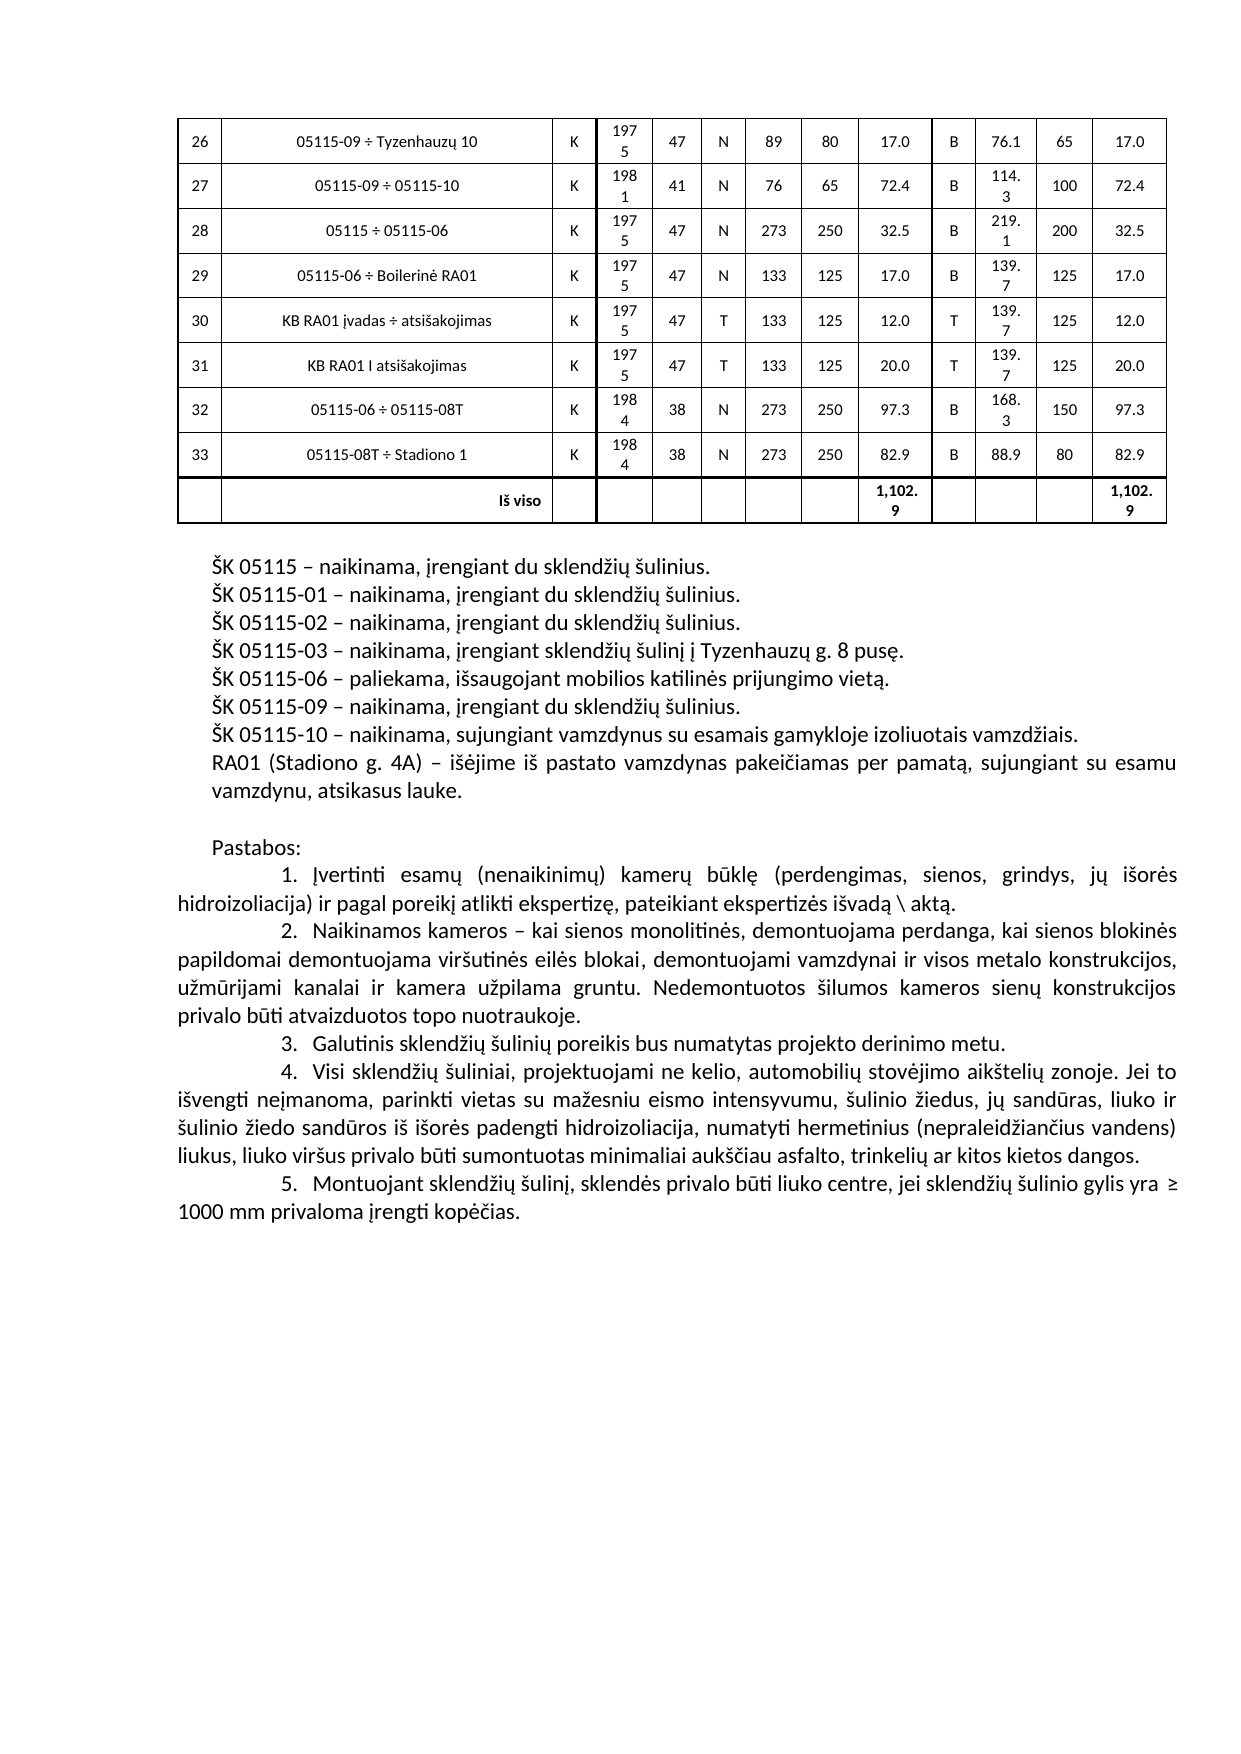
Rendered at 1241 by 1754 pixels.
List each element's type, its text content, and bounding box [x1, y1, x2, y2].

table_cell 150 [1037, 388, 1092, 432]
text ŠK 05115-06 – paliekama, išsaugojant mobilios katilinės prijungimo vietą. [212, 664, 1178, 692]
table_cell 139.7 [976, 343, 1036, 387]
text ŠK 05115-09 – naikinama, įrengiant du sklendžių šulinius. [212, 692, 1178, 721]
text ŠK 05115-10 – naikinama, sujungiant vamzdynus su esamais gamykloje izoliuotais vamzdžiais. [212, 721, 1178, 748]
table_cell 1,102.9 [1093, 479, 1166, 522]
table_cell 27 [179, 164, 221, 208]
table_cell [802, 479, 858, 522]
table_cell 1,102.9 [859, 479, 931, 522]
table_cell 17.0 [859, 119, 931, 163]
list Galutinis sklendžių šulinių poreikis bus numatytas projekto derinimo metu. [177, 1029, 1178, 1057]
table_cell 38 [653, 388, 701, 432]
table_cell 05115-06 ÷ Boilerinė RA01 [222, 254, 552, 297]
table_cell [553, 479, 595, 522]
table_cell 168.3 [976, 388, 1036, 432]
table_cell 12.0 [1093, 298, 1166, 342]
table_cell 20.0 [859, 343, 931, 387]
table_cell 219.1 [976, 209, 1036, 252]
table_cell 41 [653, 164, 701, 208]
table_cell 32.5 [1093, 209, 1166, 252]
table_cell 72.4 [859, 164, 931, 208]
table_cell 30 [179, 298, 221, 342]
table_cell K [553, 388, 595, 432]
table_cell B [933, 209, 975, 252]
table_cell 250 [802, 388, 858, 432]
table_cell 125 [802, 254, 858, 297]
table_cell T [933, 298, 975, 342]
table_cell 05115-06 ÷ 05115-08T [222, 388, 552, 432]
table_cell 250 [802, 433, 858, 476]
table_cell N [702, 164, 745, 208]
table_cell [933, 479, 975, 522]
table_cell 250 [802, 209, 858, 252]
table_cell K [553, 119, 595, 163]
table_cell 1975 [598, 209, 652, 252]
table_cell K [553, 433, 595, 476]
table_cell [653, 479, 701, 522]
table_cell 20.0 [1093, 343, 1166, 387]
table_cell T [702, 343, 745, 387]
table_cell 05115-08T ÷ Stadiono 1 [222, 433, 552, 476]
table_cell 65 [1037, 119, 1092, 163]
list Visi sklendžių šuliniai, projektuojami ne kelio, automobilių stovėjimo aikštelių zonoje. Jei to išvengti neįmanoma, parinkti vietas su mažesniu eismo intensyvumu, šulinio žiedus, jų sandūras, liuko ir šulinio žiedo sandūros iš išorės padengti hidroizoliacija, numatyti hermetinius (nepraleidžiančius vandens) liukus, liuko viršus privalo būti sumontuotas minimaliai aukščiau asfalto, trinkelių ar kitos kietos dangos. [177, 1057, 1178, 1169]
table_cell 88.9 [976, 433, 1036, 476]
table_cell 76 [746, 164, 801, 208]
table_cell 47 [653, 298, 701, 342]
table_cell 139.7 [976, 298, 1036, 342]
table_cell 133 [746, 343, 801, 387]
list Įvertinti esamų (nenaikinimų) kamerų būklę (perdengimas, sienos, grindys, jų išorės hidroizoliacija) ir pagal poreikį atlikti ekspertizę, pateikiant ekspertizės išvadą \ aktą. [774, 861, 1178, 917]
table_cell 139.7 [976, 254, 1036, 297]
table_cell N [702, 388, 745, 432]
table_cell K [553, 254, 595, 297]
table_cell 05115-09 ÷ 05115-10 [222, 164, 552, 208]
table_cell [1037, 479, 1092, 522]
table_cell 89 [746, 119, 801, 163]
table_cell 133 [746, 254, 801, 297]
table_cell 17.0 [1093, 254, 1166, 297]
table_cell 273 [746, 433, 801, 476]
table_cell 47 [653, 209, 701, 252]
table_cell KB RA01 įvadas ÷ atsišakojimas [222, 298, 552, 342]
table_cell 47 [653, 254, 701, 297]
list Naikinamos kameros – kai sienos monolitinės, demontuojama perdanga, kai sienos blokinės papildomai demontuojama viršutinės eilės blokai, demontuojami vamzdynai ir visos metalo konstrukcijos, užmūrijami kanalai ir kamera užpilama gruntu. Nedemontuotos šilumos kameros sienų konstrukcijos privalo būti atvaizduotos topo nuotraukoje. [177, 917, 1178, 1029]
table_cell 38 [653, 433, 701, 476]
table_cell 82.9 [859, 433, 931, 476]
table_cell 47 [653, 343, 701, 387]
table_cell 1984 [598, 388, 652, 432]
table_cell Iš viso [222, 479, 552, 522]
table_cell 28 [179, 209, 221, 252]
table_cell B [933, 164, 975, 208]
table_cell 12.0 [859, 298, 931, 342]
table_cell KB RA01 I atsišakojimas [222, 343, 552, 387]
text ŠK 05115-03 – naikinama, įrengiant sklendžių šulinį į Tyzenhauzų g. 8 pusę. [212, 636, 1178, 664]
table_cell [702, 479, 745, 522]
table_cell 200 [1037, 209, 1092, 252]
text ŠK 05115-02 – naikinama, įrengiant du sklendžių šulinius. [212, 608, 1178, 636]
table_cell 1975 [598, 343, 652, 387]
table_cell 17.0 [1093, 119, 1166, 163]
table_cell 80 [1037, 433, 1092, 476]
table_cell 273 [746, 388, 801, 432]
table_cell K [553, 343, 595, 387]
table_cell K [553, 209, 595, 252]
table_cell 1981 [598, 164, 652, 208]
table_cell 31 [179, 343, 221, 387]
text RA01 (Stadiono g. 4A) – išėjime iš pastato vamzdynas pakeičiamas per pamatą, sujungiant su esamu vamzdynu, atsikasus lauke. [212, 748, 1178, 804]
table_cell 17.0 [859, 254, 931, 297]
table_cell 125 [1037, 298, 1092, 342]
text Pastabos: [212, 833, 1178, 861]
table_cell B [933, 388, 975, 432]
table_cell N [702, 254, 745, 297]
table_cell B [933, 119, 975, 163]
table_cell 72.4 [1093, 164, 1166, 208]
table_cell [179, 479, 221, 522]
table_cell 29 [179, 254, 221, 297]
table_cell N [702, 209, 745, 252]
table_cell 1975 [598, 119, 652, 163]
table_cell 97.3 [859, 388, 931, 432]
table_cell 125 [1037, 343, 1092, 387]
table_cell 125 [1037, 254, 1092, 297]
table_cell 273 [746, 209, 801, 252]
table_cell 26 [179, 119, 221, 163]
table_cell B [933, 254, 975, 297]
table_cell K [553, 298, 595, 342]
table_cell [746, 479, 801, 522]
table_cell 80 [802, 119, 858, 163]
text ŠK 05115 – naikinama, įrengiant du sklendžių šulinius. [212, 552, 1178, 580]
table_cell 100 [1037, 164, 1092, 208]
table_cell 65 [802, 164, 858, 208]
table_cell 05115 ÷ 05115-06 [222, 209, 552, 252]
table_cell 76.1 [976, 119, 1036, 163]
list Montuojant sklendžių šulinį, sklendės privalo būti liuko centre, jei sklendžių šulinio gylis yra ≥ 1000 mm privaloma įrengti kopėčias. [177, 1169, 1178, 1225]
table_cell K [553, 164, 595, 208]
table_cell 1975 [598, 254, 652, 297]
table_cell 47 [653, 119, 701, 163]
table_cell N [702, 119, 745, 163]
table_cell T [702, 298, 745, 342]
table_cell 1975 [598, 298, 652, 342]
table_cell 05115-09 ÷ Tyzenhauzų 10 [222, 119, 552, 163]
text ŠK 05115-01 – naikinama, įrengiant du sklendžių šulinius. [212, 580, 1178, 608]
table_cell 97.3 [1093, 388, 1166, 432]
table_cell 125 [802, 343, 858, 387]
table_cell 114.3 [976, 164, 1036, 208]
table_cell 1984 [598, 433, 652, 476]
table_cell 125 [802, 298, 858, 342]
table_cell T [933, 343, 975, 387]
table_cell 32 [179, 388, 221, 432]
table_cell 133 [746, 298, 801, 342]
table_cell 82.9 [1093, 433, 1166, 476]
table_cell 32.5 [859, 209, 931, 252]
table_cell 33 [179, 433, 221, 476]
table_cell N [702, 433, 745, 476]
table_cell [598, 479, 652, 522]
table_cell B [933, 433, 975, 476]
table_cell [976, 479, 1036, 522]
